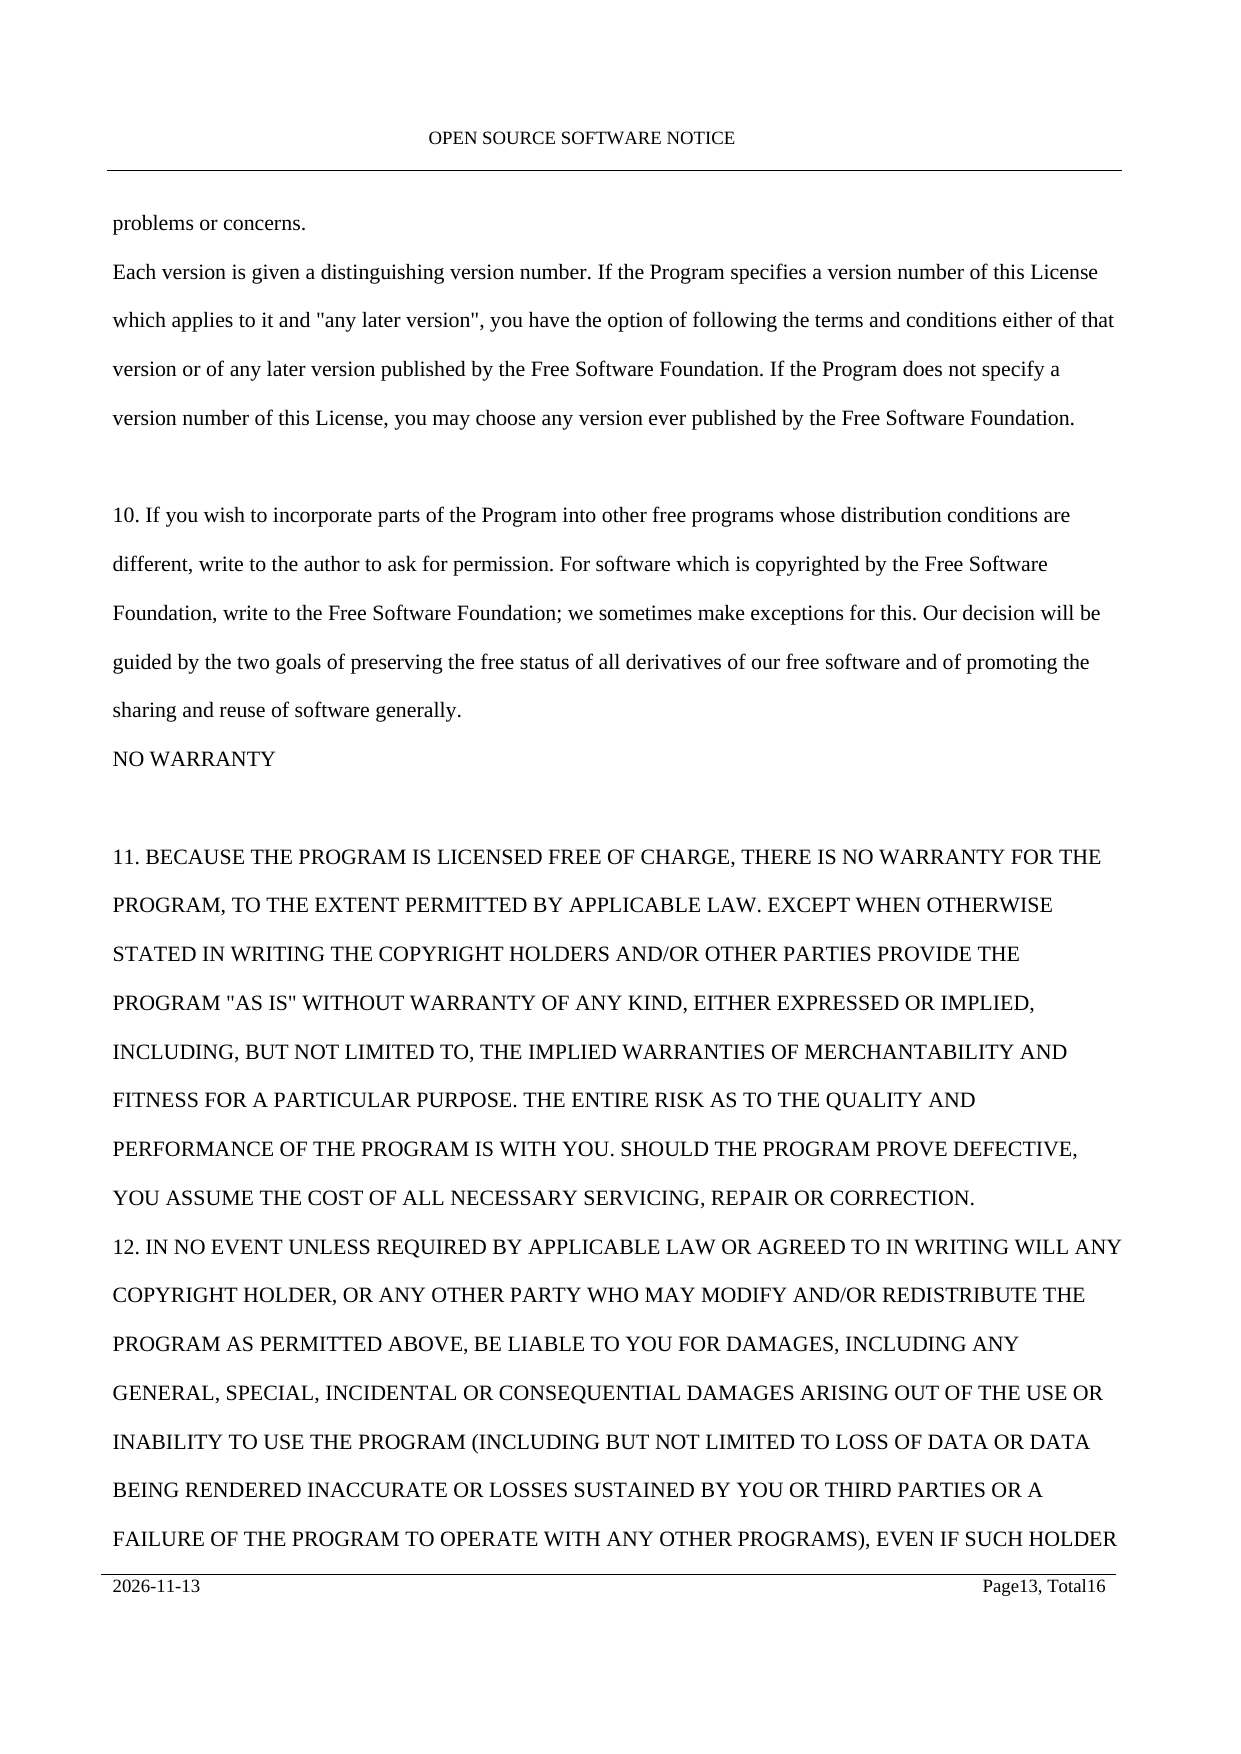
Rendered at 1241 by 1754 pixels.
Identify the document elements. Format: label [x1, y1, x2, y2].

text [112, 206, 1128, 1555]
